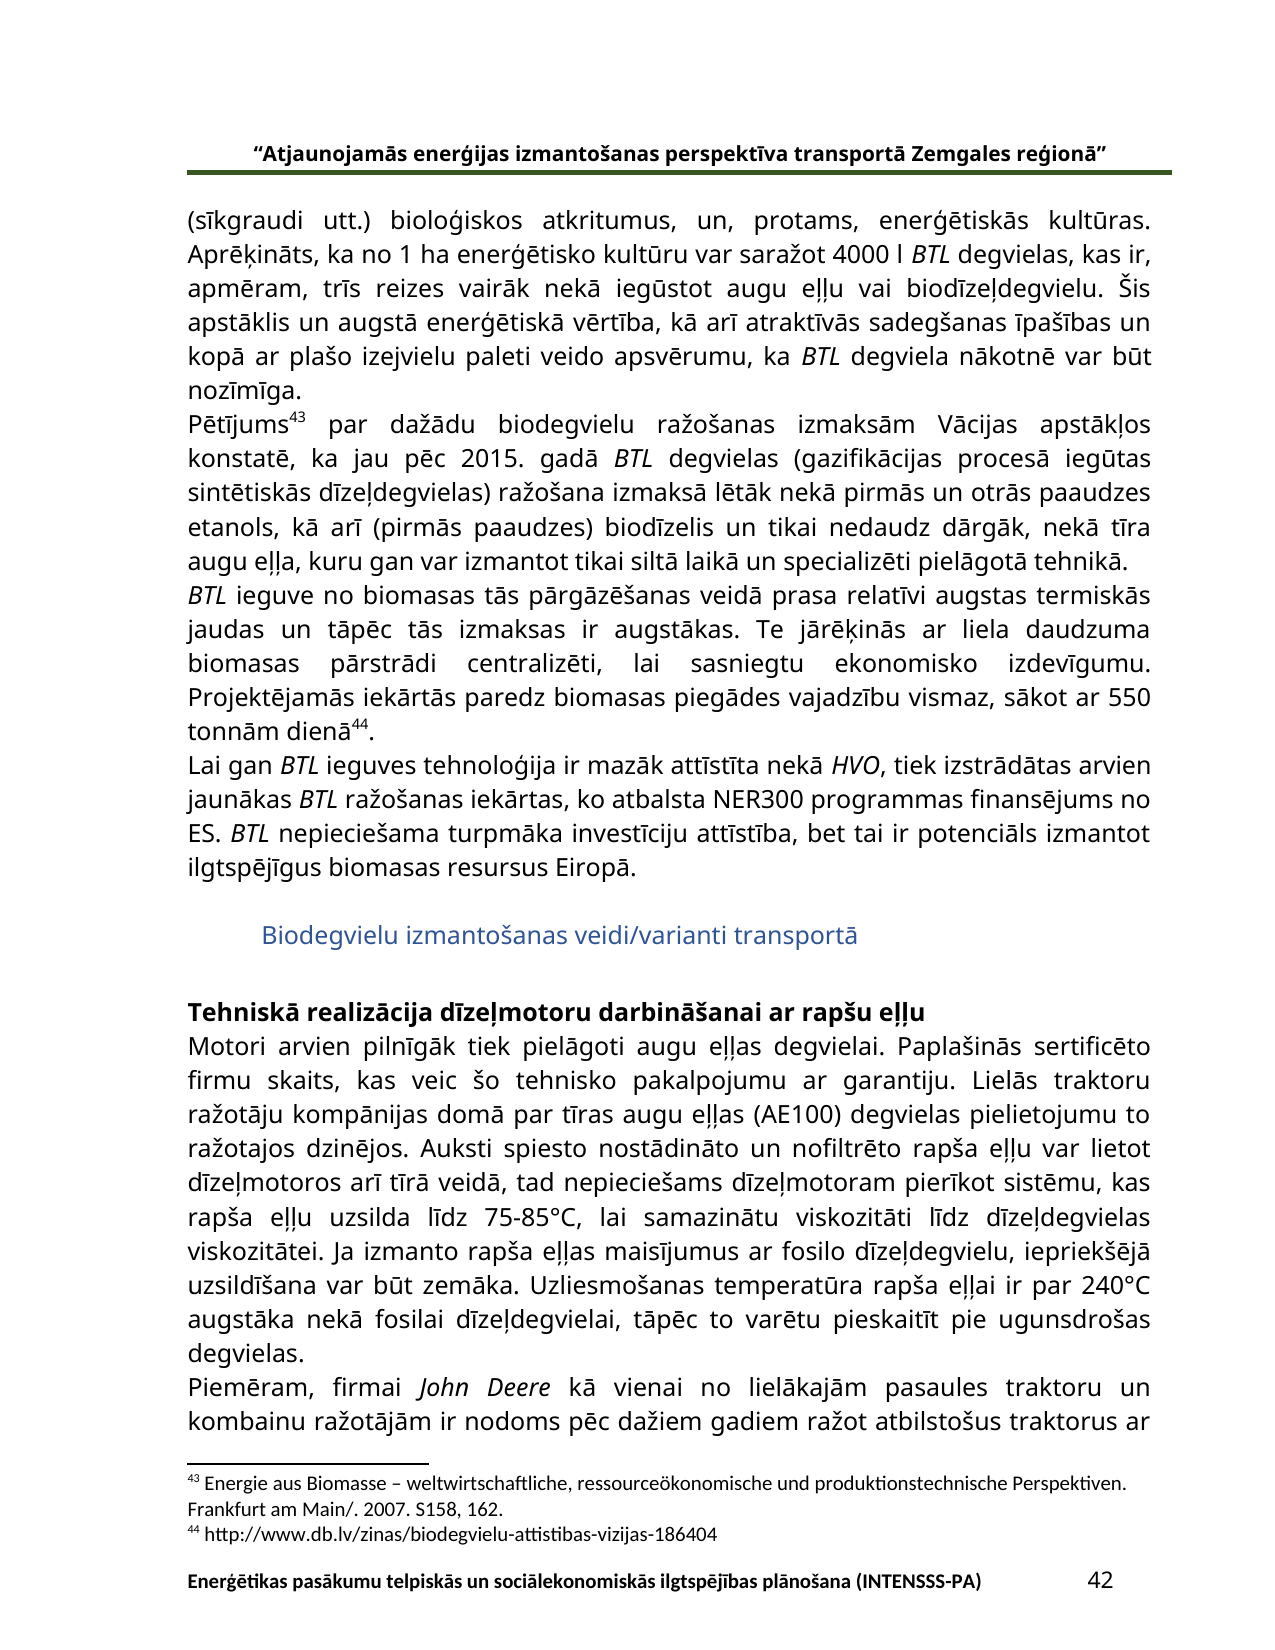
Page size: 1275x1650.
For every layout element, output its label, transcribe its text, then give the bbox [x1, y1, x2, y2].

text Tehniskā realizācija dīzeļmotoru darbināšanai ar rapšu eļļu [187, 995, 1152, 1029]
text BTL ieguve no biomasas tās pārgāzēšanas veidā prasa relatīvi augstas termiskās jaudas un tāpēc tās izmaksas ir augstākas. Te jārēķinās ar liela daudzuma biomasas pārstrādi centralizēti, lai sasniegtu ekonomisko izdevīgumu. Projektējamās iekārtās paredz biomasas piegādes vajadzību vismaz, sākot ar 550 tonnām dienā. [187, 577, 1152, 748]
text Lai gan BTL ieguves tehnoloģija ir mazāk attīstīta nekā HVO, tiek izstrādātas arvien jaunākas BTL ražošanas iekārtas, ko atbalsta NER300 programmas finansējums no ES. BTL nepieciešama turpmāka investīciju attīstība, bet tai ir potenciāls izmantot ilgtspējīgus biomasas resursus Eiropā. [187, 748, 1152, 884]
text Motori arvien pilnīgāk tiek pielāgoti augu eļļas degvielai. Paplašinās sertificēto firmu skaits, kas veic šo tehnisko pakalpojumu ar garantiju. Lielās traktoru ražotāju kompānijas domā par tīras augu eļļas (AE100) degvielas pielietojumu to ražotajos dzinējos. Auksti spiesto nostādināto un nofiltrēto rapša eļļu var lietot dīzeļmotoros arī tīrā veidā, tad nepieciešams dīzeļmotoram pierīkot sistēmu, kas rapša eļļu uzsilda līdz 75-85°C, lai samazinātu viskozitāti līdz dīzeļdegvielas viskozitātei. Ja izmanto rapša eļļas maisījumus ar fosilo dīzeļdegvielu, iepriekšējā uzsildīšana var būt zemāka. Uzliesmošanas temperatūra rapša eļļai ir par 240°C augstāka nekā fosilai dīzeļdegvielai, tāpēc to varētu pieskaitīt pie ugunsdrošas degvielas. [187, 1029, 1152, 1369]
text Pētījums par dažādu biodegvielu ražošanas izmaksām Vācijas apstākļos konstatē, ka jau pēc 2015. gadā BTL degvielas (gazifikācijas procesā iegūtas sintētiskās dīzeļdegvielas) ražošana izmaksā lētāk nekā pirmās un otrās paaudzes etanols, kā arī (pirmās paaudzes) biodīzelis un tikai nedaudz dārgāk, nekā tīra augu eļļa, kuru gan var izmantot tikai siltā laikā un specializēti pielāgotā tehnikā. [187, 407, 1152, 577]
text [187, 203, 1152, 407]
text Biodegvielu izmantošanas veidi/varianti transportā [261, 918, 1152, 952]
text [187, 1369, 1152, 1438]
